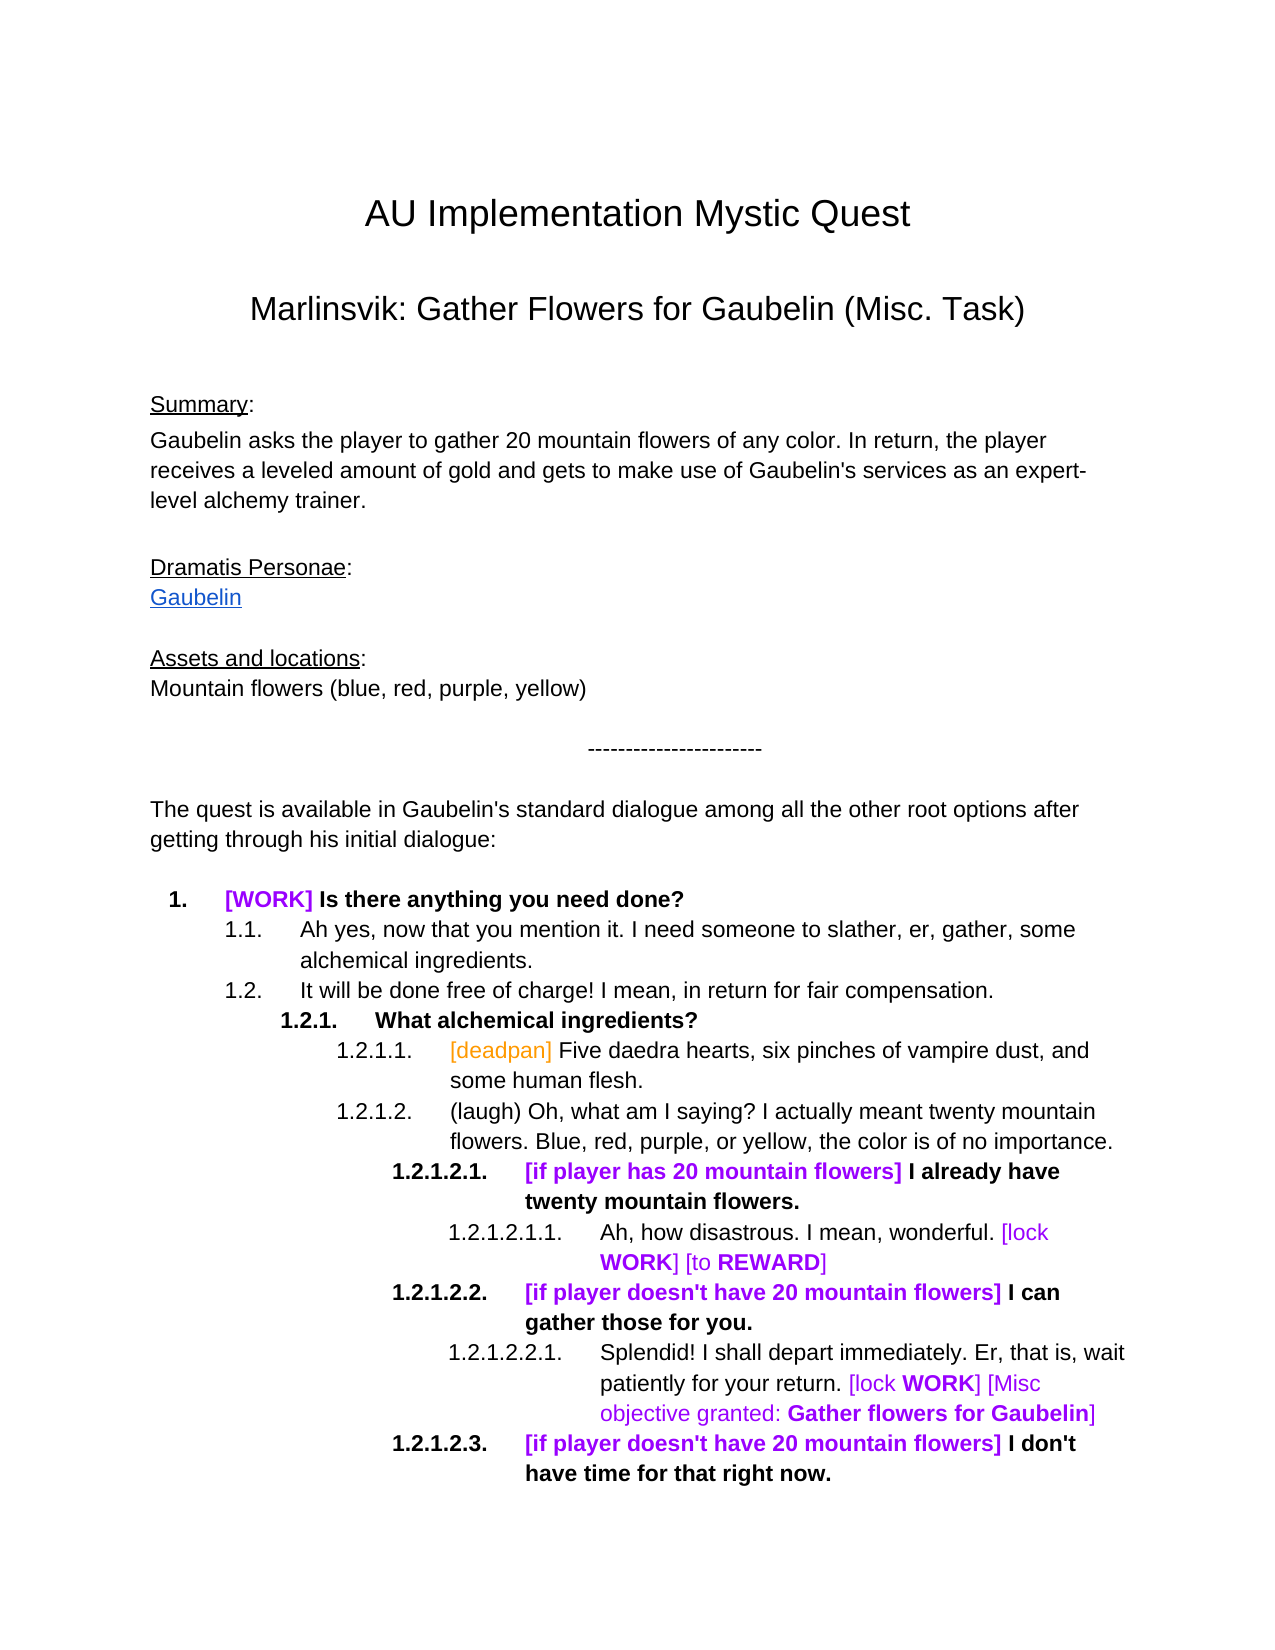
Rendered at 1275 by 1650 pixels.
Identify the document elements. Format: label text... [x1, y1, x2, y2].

subtitle AU Implementation Mystic Quest [150, 192, 1125, 235]
text The quest is available in Gaubelin's standard dialogue among all the other root options after getting through his initial dialogue: [150, 796, 1125, 852]
list [if player has 20 mountain flowers] I already have twenty mountain flowers. [487, 1158, 1125, 1214]
list (laugh) Oh, what am I saying? I actually meant twenty mountain flowers. Blue, red, purple, or yellow, the color is of no importance. [412, 1098, 1125, 1154]
text ----------------------- [225, 735, 1125, 761]
list Ah, how disastrous. I mean, wonderful. [lock WORK] [to REWARD] [562, 1218, 1125, 1275]
list [WORK] Is there anything you need done? [187, 886, 1125, 912]
list What alchemical ingredients? [337, 1007, 1125, 1033]
list It will be done free of charge! I mean, in return for fair compensation. [262, 977, 1125, 1003]
list Ah yes, now that you mention it. I need someone to slather, er, gather, some alchemical ingredients. [262, 916, 1125, 973]
text Summary: [150, 391, 1125, 417]
subtitle Marlinsvik: Gather Flowers for Gaubelin (Misc. Task) [150, 289, 1125, 327]
list [if player doesn't have 20 mountain flowers] I don't have time for that right now. [487, 1430, 1125, 1486]
list [deadpan] Five daedra hearts, six pinches of vampire dust, and some human flesh. [412, 1037, 1125, 1094]
text Dramatis Personae: [150, 554, 1125, 580]
text Gaubelin asks the player to gather 20 mountain flowers of any color. In return, the player receives a leveled amount of gold and gets to make use of Gaubelin's services as an expert-level alchemy trainer. [150, 427, 1125, 514]
list Splendid! I shall depart immediately. Er, that is, wait patiently for your return. [lock WORK] [Misc objective granted: Gather flowers for Gaubelin] [562, 1339, 1125, 1426]
text Assets and locations: [150, 644, 1125, 671]
text Gaubelin [150, 584, 1125, 610]
text Mountain flowers (blue, red, purple, yellow) [150, 675, 1125, 701]
list [if player doesn't have 20 mountain flowers] I can gather those for you. [487, 1279, 1125, 1335]
